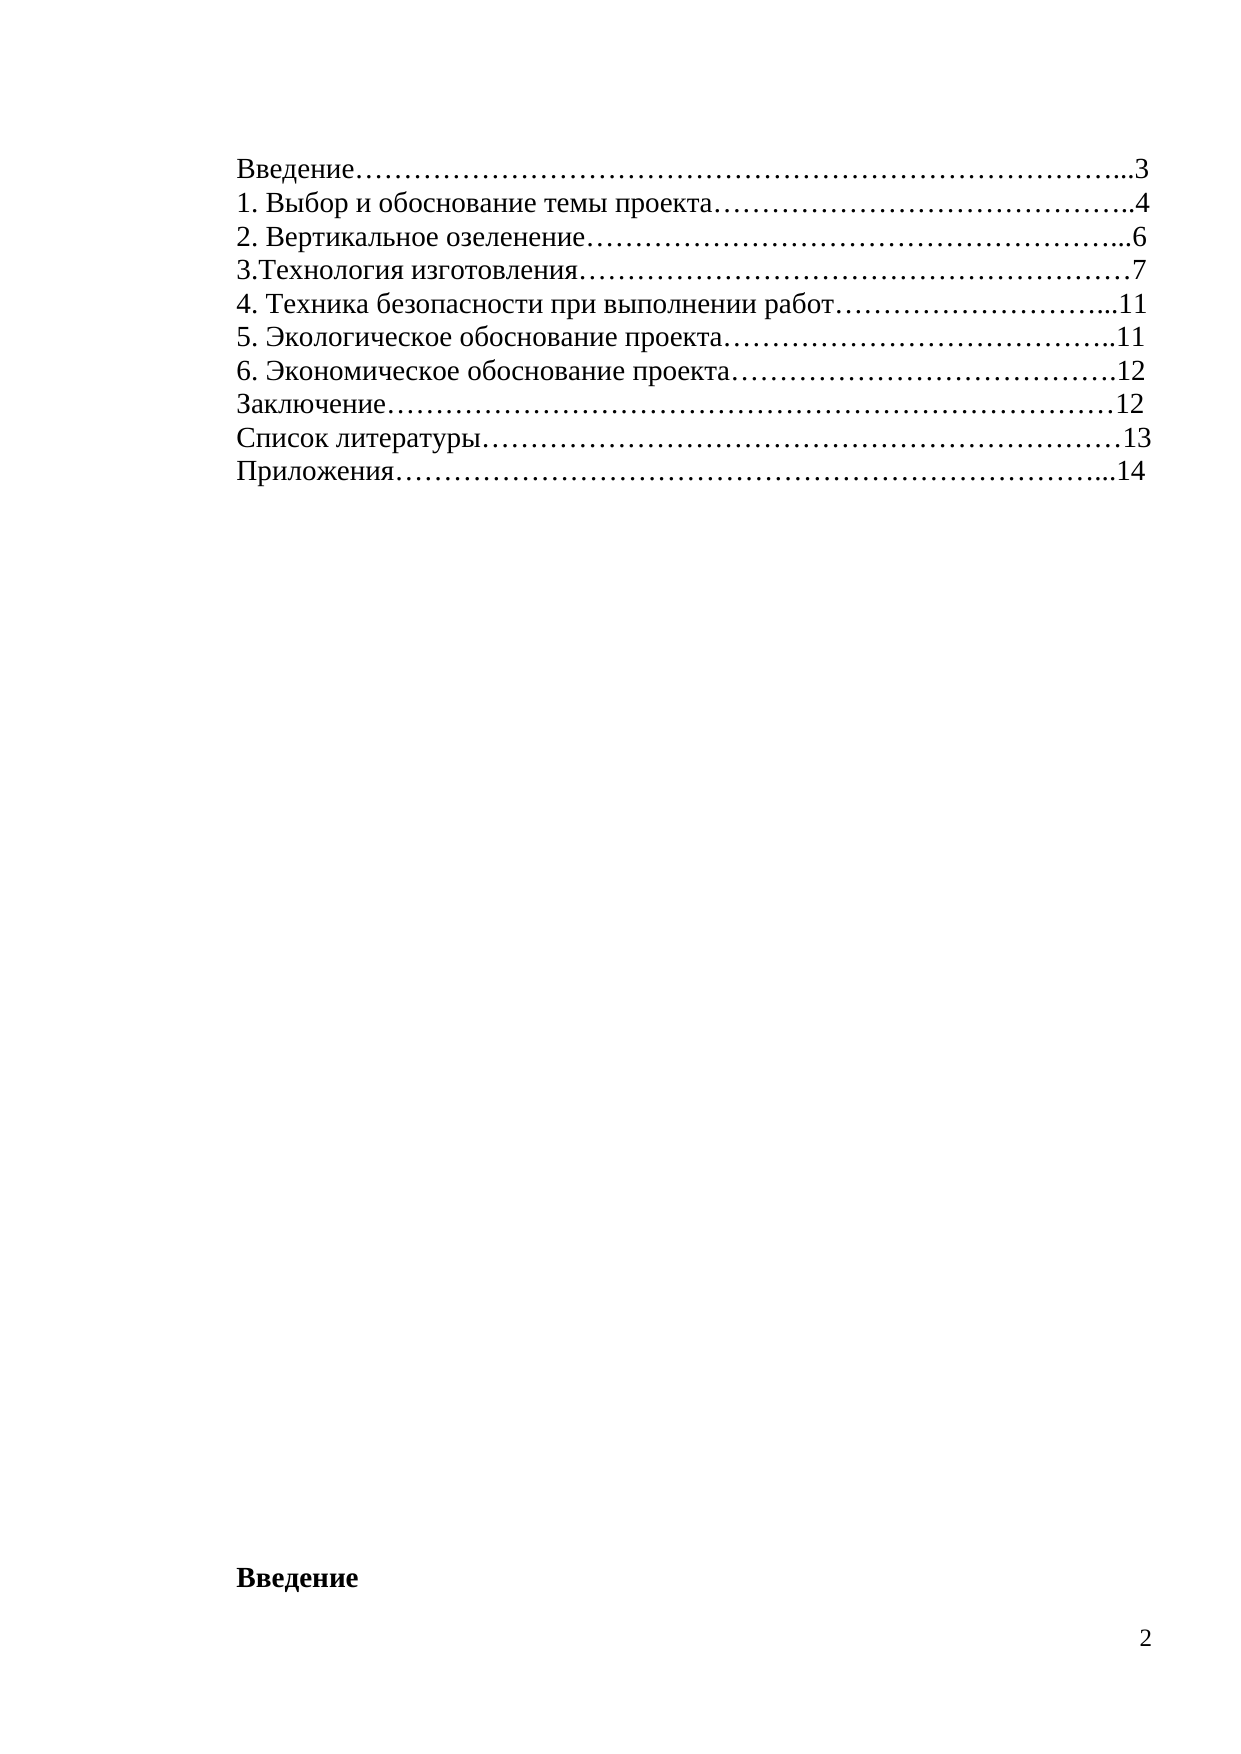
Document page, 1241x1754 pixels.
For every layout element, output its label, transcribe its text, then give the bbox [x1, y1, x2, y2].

text 2. Вертикальное озеленение………………………………………………...6 [177, 219, 1152, 252]
text Приложения………………………………………………………………...14 [177, 453, 1152, 487]
text 6. Экономическое обоснование проекта………………………………….12 [177, 353, 1152, 386]
text Список литературы…………………………………………………………13 [177, 420, 1152, 453]
text 5. Экологическое обоснование проекта…………………………………..11 [177, 319, 1152, 353]
text 4. Техника безопасности при выполнении работ………………………...11 [177, 286, 1152, 319]
text Введение [177, 1560, 1152, 1594]
text 1. Выбор и обоснование темы проекта……………………………………..4 [177, 185, 1152, 219]
text Введение……………………………………………………………………...3 [177, 152, 1152, 185]
text 3.Технология изготовления…………………………………………………7 [177, 252, 1152, 286]
text Заключение…………………………………………………………………12 [177, 386, 1152, 420]
